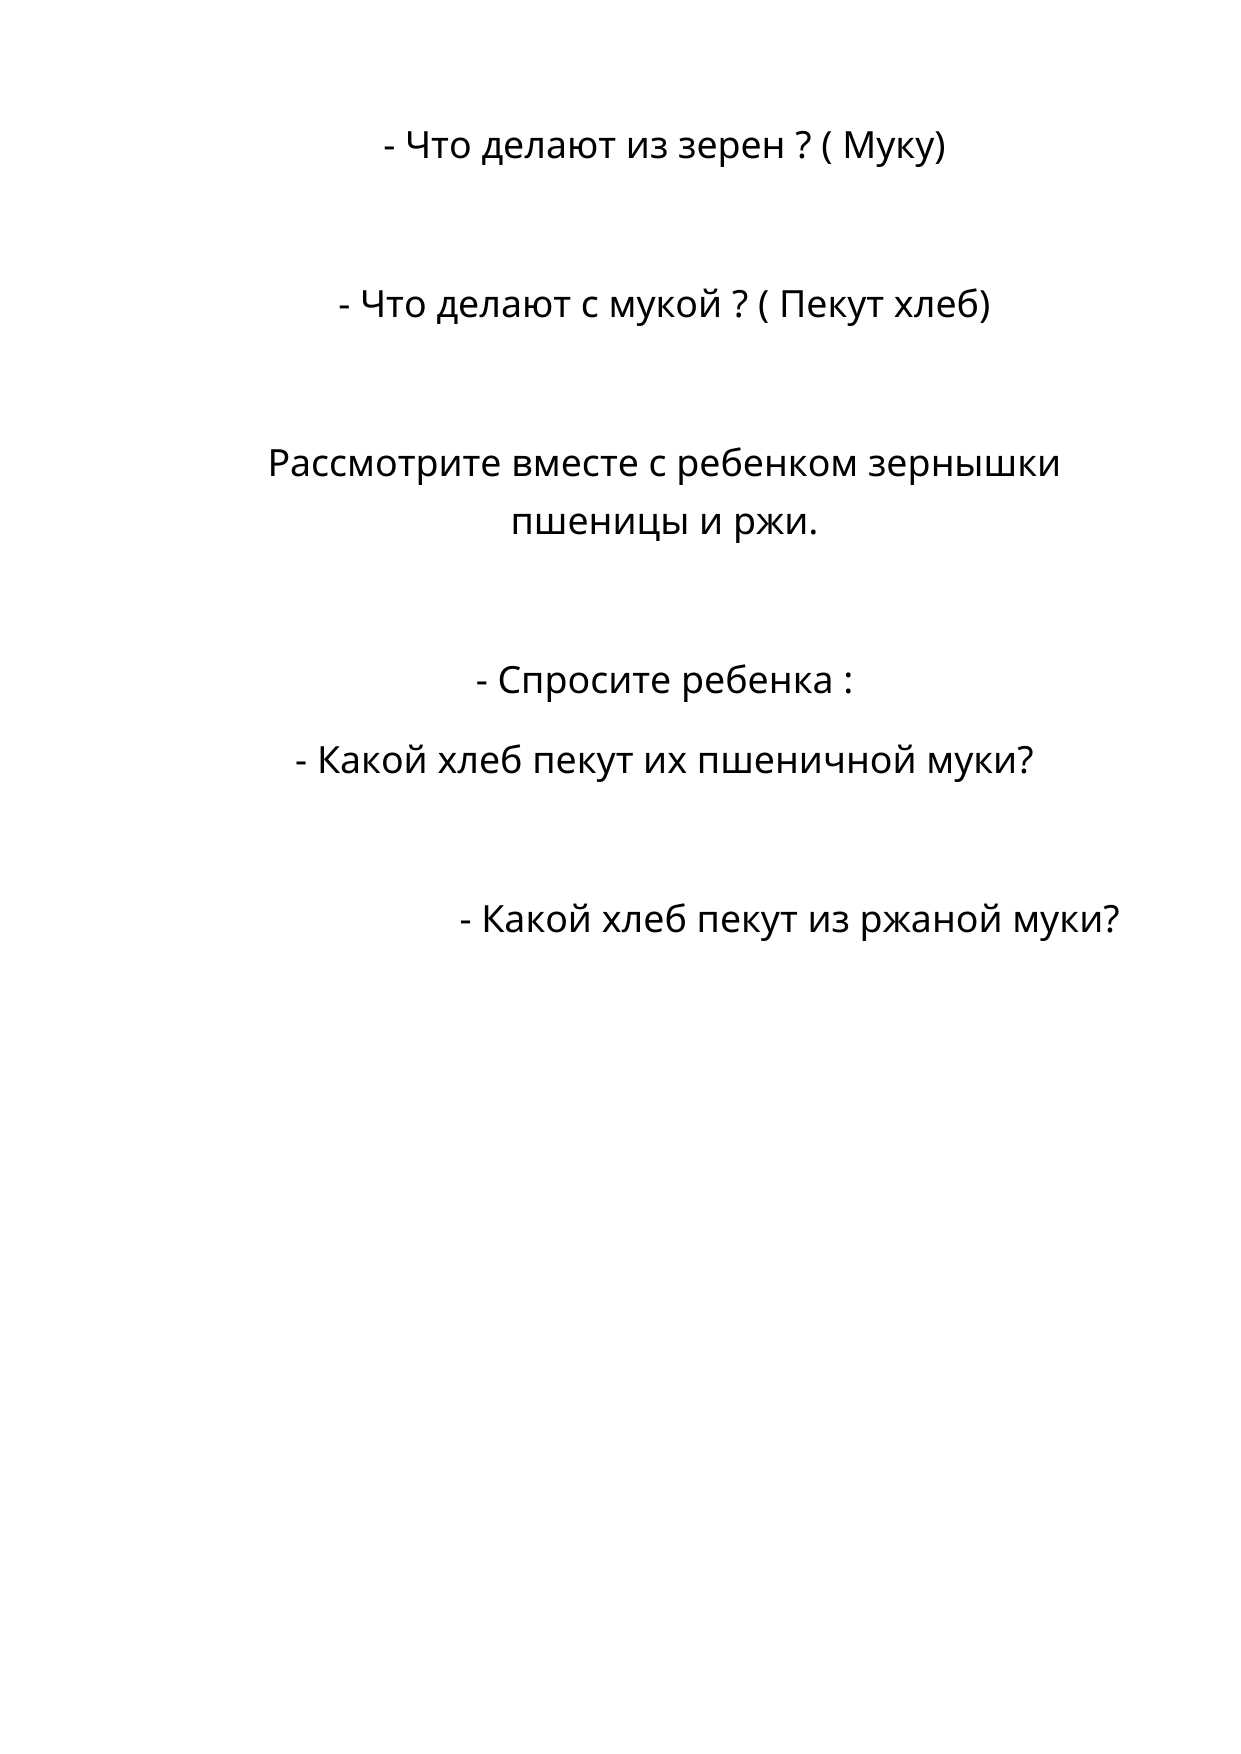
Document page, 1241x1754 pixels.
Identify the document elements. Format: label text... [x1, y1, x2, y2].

text - Что делают из зерен ? ( Муку) [177, 118, 1152, 169]
text - Какой хлеб пекут их пшеничной муки? [177, 733, 1152, 784]
text - Спросите ребенка : [177, 654, 1152, 705]
text Рассмотрите вместе с ребенком зернышки пшеницы и ржи. [177, 436, 1152, 546]
text - Что делают с мукой ? ( Пекут хлеб) [177, 277, 1152, 328]
text - Какой хлеб пекут из ржаной муки? [177, 892, 1152, 943]
